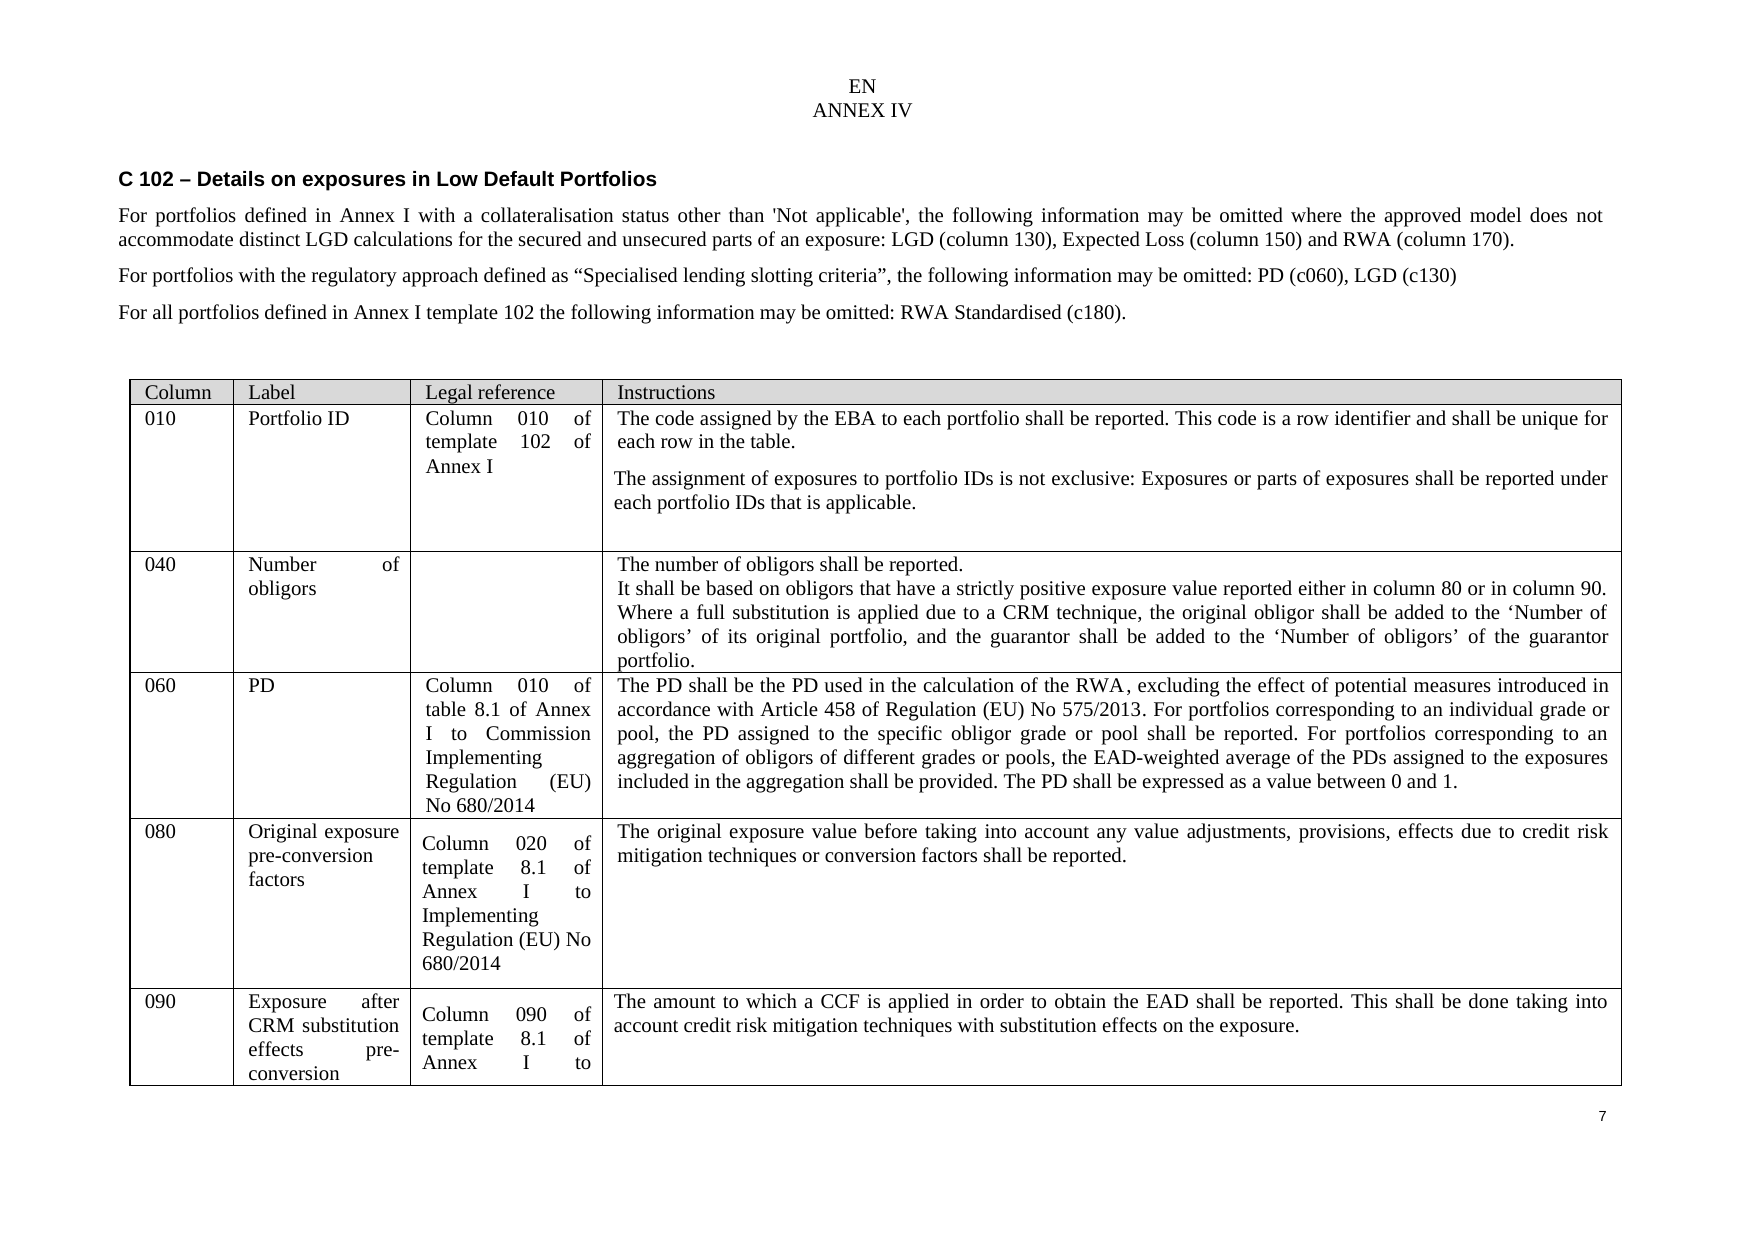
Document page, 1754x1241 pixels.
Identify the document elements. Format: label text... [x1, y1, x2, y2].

table_cell The PD shall be the PD used in the calculation of the RWA, excluding the effect of potential measures introduced in accordance with Article 458 of Regulation (EU) No 575/2013. For portfolios corresponding to an individual grade or pool, the PD assigned to the specific obligor grade or pool shall be reported. For portfolios corresponding to an aggregation of obligors of different grades or pools, the EAD-weighted average of the PDs assigned to the exposures included in the aggregation shall be provided. The PD shall be expressed as a value between 0 and 1. [603, 673, 1621, 817]
text For portfolios defined in Annex I with a collateralisation status other than 'Not applicable', the following information may be omitted where the approved model does not accommodate distinct LGD calculations for the secured and unsecured parts of an exposure: LGD (column 130), Expected Loss (column 150) and RWA (column 170). [118, 203, 1606, 251]
table_cell 060 [131, 673, 233, 817]
table_cell 080 [131, 819, 233, 988]
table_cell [411, 989, 602, 1085]
table_cell Portfolio ID [234, 405, 410, 551]
table_cell Column 020 of template 8.1 of Annex I to Implementing Regulation (EU) No 680/2014 [411, 819, 602, 988]
table_cell Original exposure pre-conversion factors [234, 819, 410, 988]
text For portfolios with the regulatory approach defined as “Specialised lending slotting criteria”, the following information may be omitted: PD (c060), LGD (c130) [118, 263, 1606, 287]
table_cell The number of obligors shall be reported. It shall be based on obligors that have a strictly positive exposure value reported either in column 80 or in column 90. Where a full substitution is applied due to a CRM technique, the original obligor shall be added to the ‘Number of obligors’ of its original portfolio, and the guarantor shall be added to the ‘Number of obligors’ of the guarantor portfolio. [603, 552, 1621, 672]
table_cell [234, 989, 410, 1085]
table_header Legal reference [411, 380, 602, 404]
table_header Column [131, 380, 233, 404]
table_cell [603, 989, 1621, 1085]
table_cell 040 [131, 552, 233, 672]
table_cell Number of obligors [234, 552, 410, 672]
table_cell PD [234, 673, 410, 817]
table_cell The original exposure value before taking into account any value adjustments, provisions, effects due to credit risk mitigation techniques or conversion factors shall be reported. [603, 819, 1621, 988]
table_header Instructions [603, 380, 1621, 404]
table_cell Column 010 of template 102 of Annex I [411, 405, 602, 551]
table_cell 090 [131, 989, 233, 1085]
table_cell The code assigned by the EBA to each portfolio shall be reported. This code is a row identifier and shall be unique for each row in the table. The assignment of exposures to portfolio IDs is not exclusive: Exposures or parts of exposures shall be reported under each portfolio IDs that is applicable. [603, 405, 1621, 551]
text For all portfolios defined in Annex I template 102 the following information may be omitted: RWA Standardised (c180). [118, 300, 1606, 324]
table_cell Column 010 of table 8.1 of Annex I to Commission Implementing Regulation (EU) No 680/2014 [411, 673, 602, 817]
table_cell 010 [131, 405, 233, 551]
table_header Label [234, 380, 410, 404]
table_cell [411, 552, 602, 672]
subtitle C 102 – Details on exposures in Low Default Portfolios [118, 166, 1606, 190]
